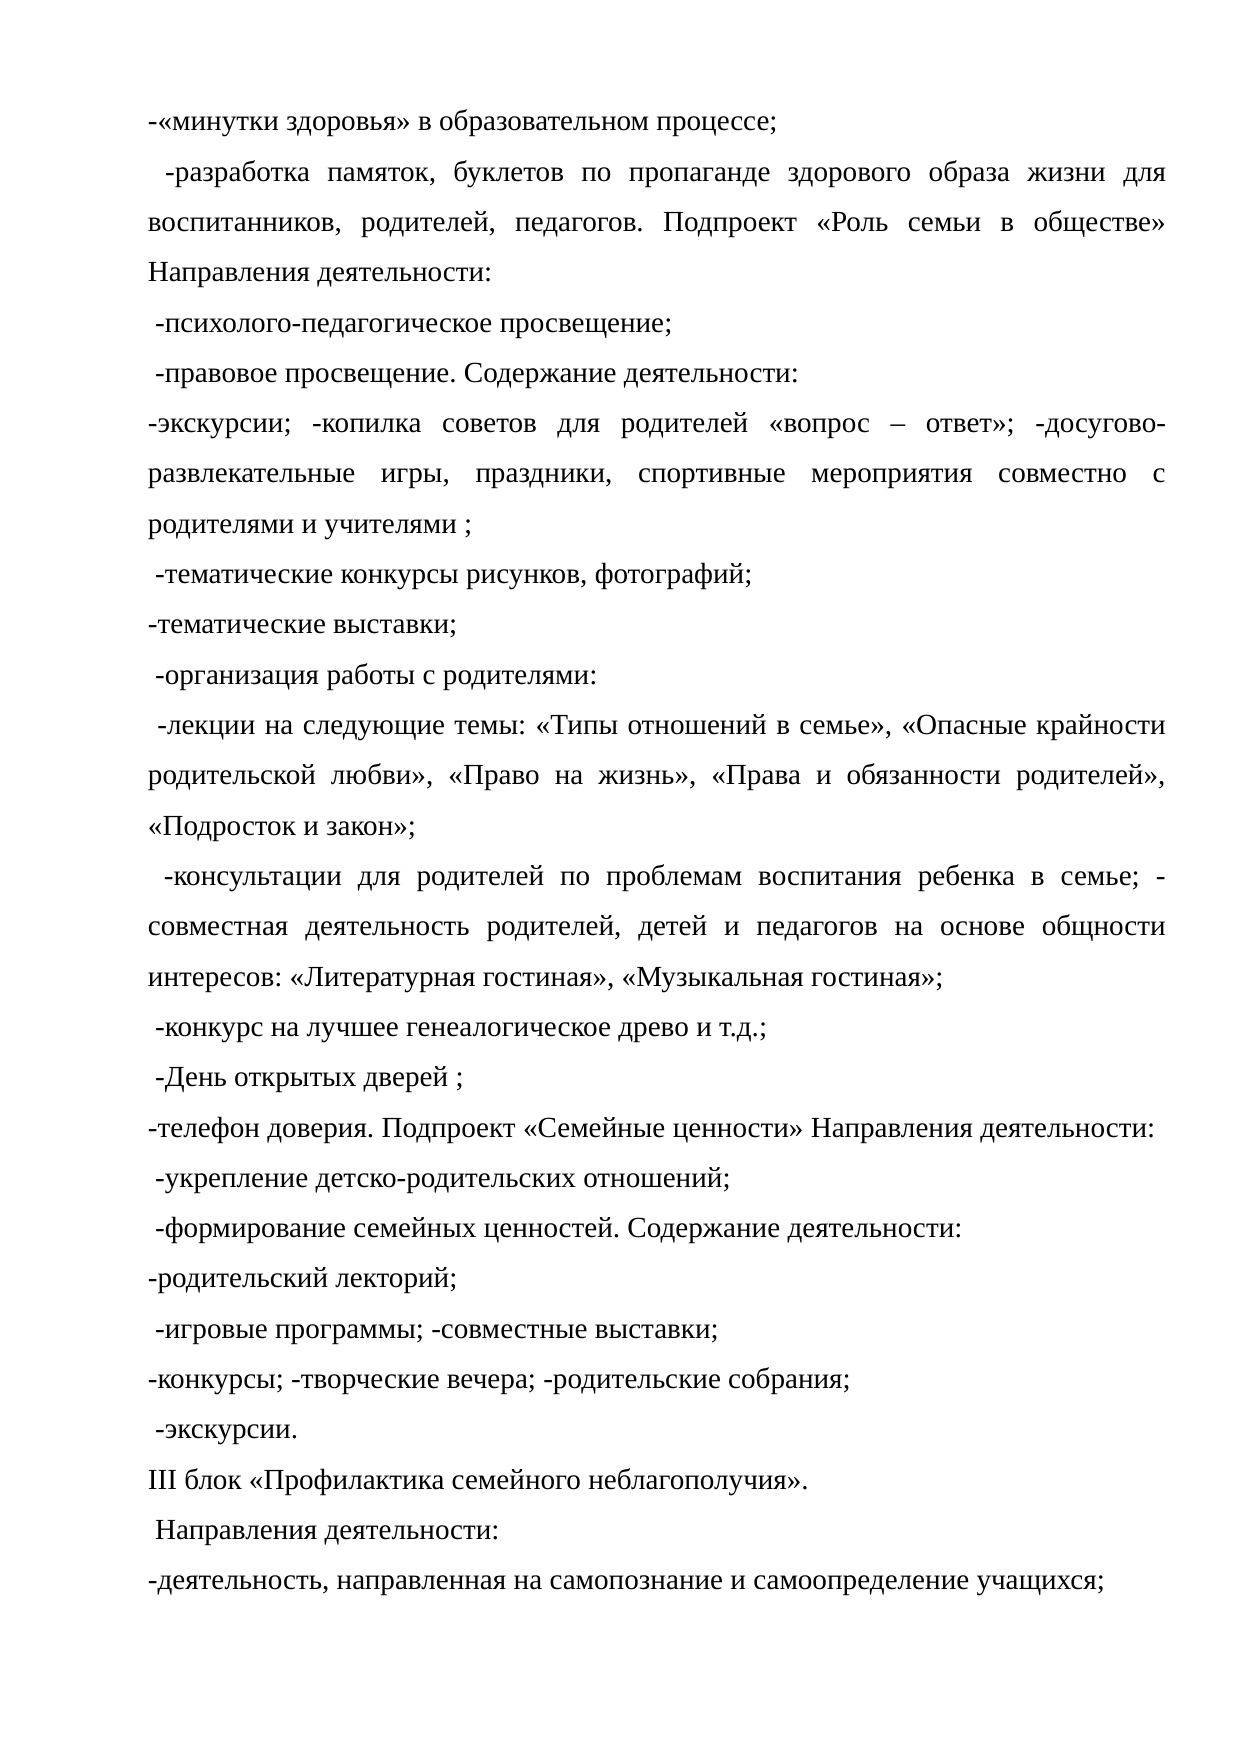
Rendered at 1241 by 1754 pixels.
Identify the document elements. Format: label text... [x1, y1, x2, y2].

text -День открытых дверей ; [148, 1059, 1167, 1093]
text -лекции на следующие темы: «Типы отношений в семье», «Опасные крайности родительской любви», «Право на жизнь», «Права и обязанности родителей», «Подросток и закон»; [148, 707, 1167, 841]
text -конкурс на лучшее генеалогическое древо и т.д.; [148, 1009, 1167, 1043]
text -деятельность, направленная на самопознание и самоопределение учащихся; [148, 1562, 1167, 1596]
text -укрепление детско-родительских отношений; [148, 1160, 1167, 1193]
text -психолого-педагогическое просвещение; [148, 305, 1167, 338]
text Направления деятельности: [148, 1512, 1167, 1546]
text -«минутки здоровья» в образовательном процессе; [148, 103, 1167, 137]
text -правовое просвещение. Содержание деятельности: [148, 355, 1167, 388]
text -организация работы с родителями: [148, 657, 1167, 690]
text -родительский лекторий; [148, 1261, 1167, 1294]
text III блок «Профилактика семейного неблагополучия». [148, 1462, 1167, 1495]
text -конкурсы; -творческие вечера; -родительские собрания; [148, 1361, 1167, 1395]
text -консультации для родителей по проблемам воспитания ребенка в семье; -совместная деятельность родителей, детей и педагогов на основе общности интересов: «Литературная гостиная», «Музыкальная гостиная»; [148, 858, 1167, 992]
text -формирование семейных ценностей. Содержание деятельности: [148, 1210, 1167, 1244]
text -тематические конкурсы рисунков, фотографий; [148, 556, 1167, 590]
text -разработка памяток, буклетов по пропаганде здорового образа жизни для воспитанников, родителей, педагогов. Подпроект «Роль семьи в обществе» Направления деятельности: [148, 154, 1167, 288]
text -экскурсии. [148, 1412, 1167, 1445]
text -тематические выставки; [148, 607, 1167, 640]
text -игровые программы; -совместные выставки; [148, 1311, 1167, 1344]
text -экскурсии; -копилка советов для родителей «вопрос – ответ»; -досугово-развлекательные игры, праздники, спортивные мероприятия совместно с родителями и учителями ; [148, 405, 1167, 539]
text -телефон доверия. Подпроект «Семейные ценности» Направления деятельности: [148, 1110, 1167, 1143]
